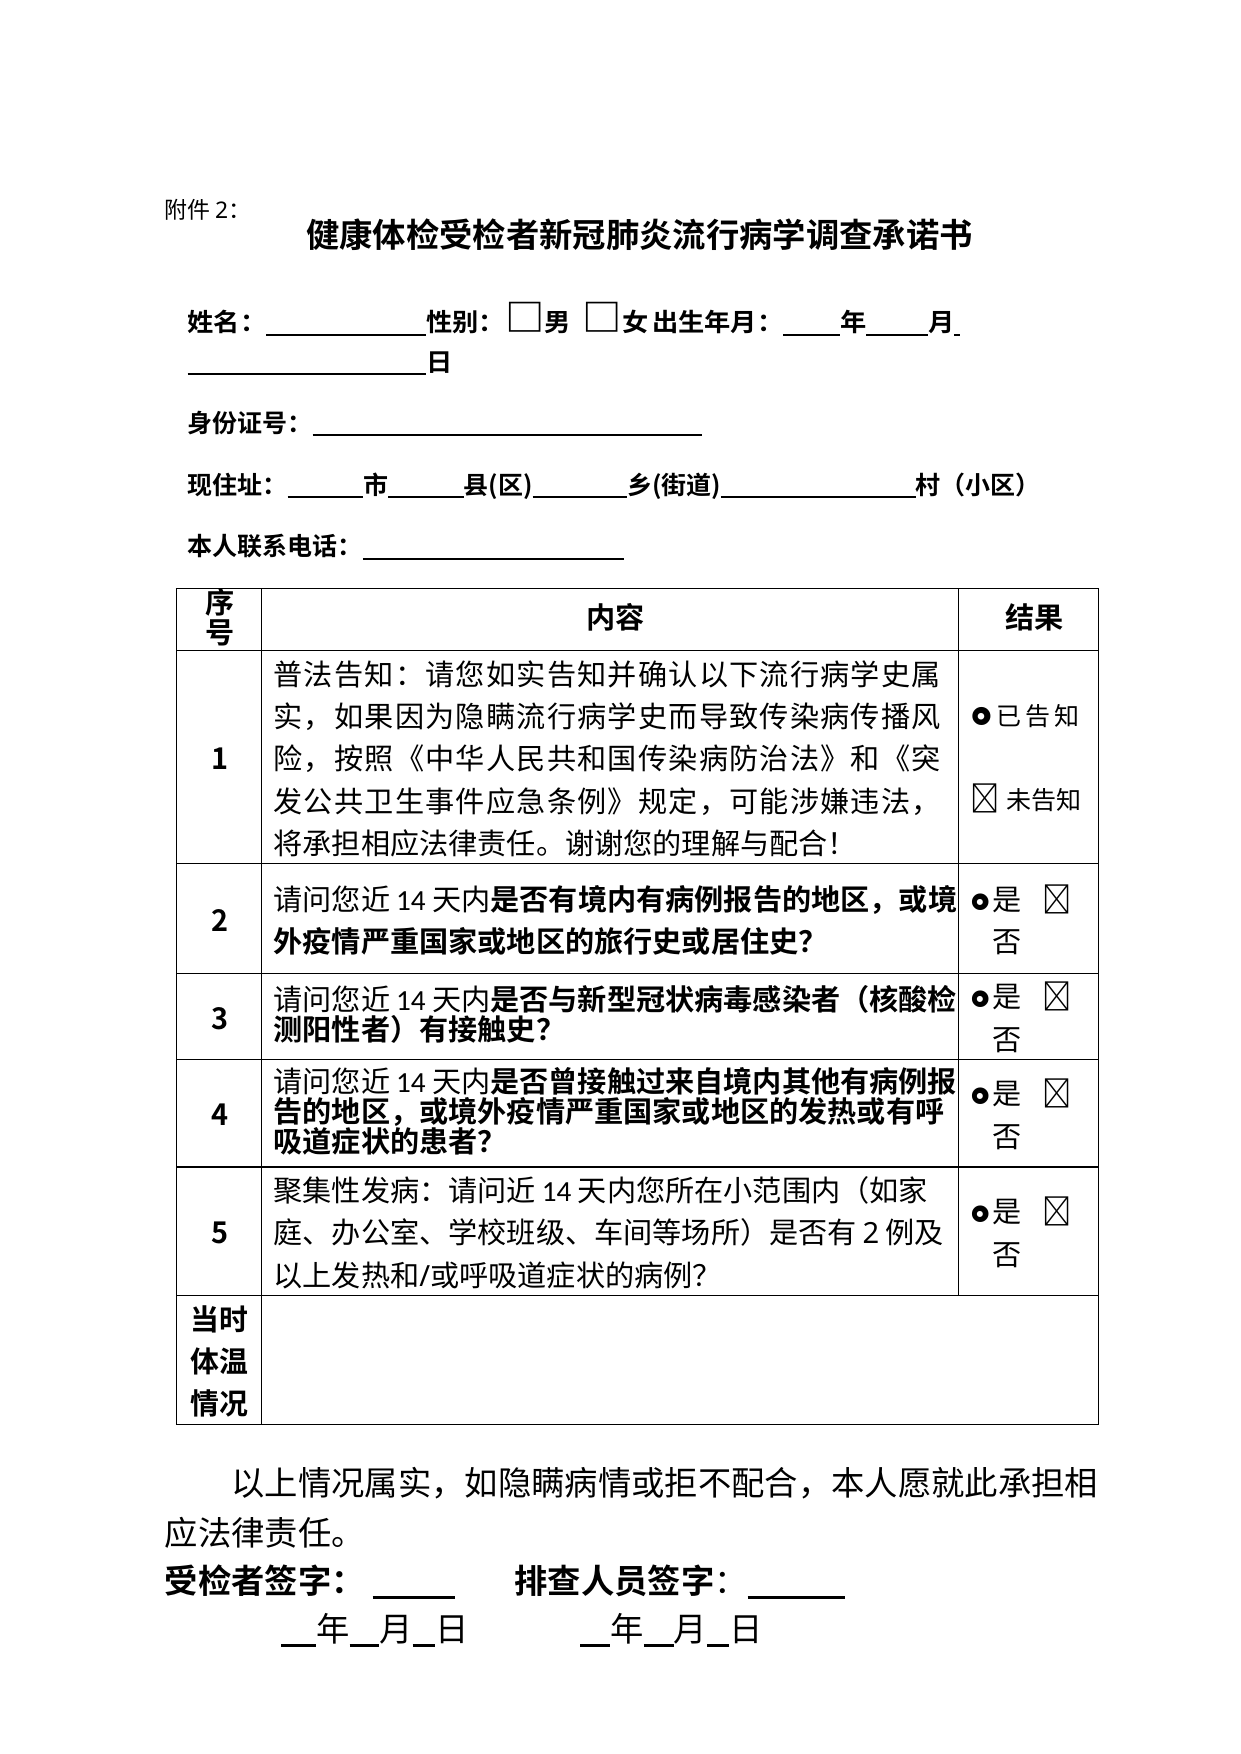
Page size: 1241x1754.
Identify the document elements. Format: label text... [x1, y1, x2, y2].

table_header 序号 [177, 589, 261, 650]
table_cell 当时 体温情况 [177, 1296, 261, 1424]
table_cell 5 [177, 1168, 261, 1295]
text 以上情况属实，如隐瞒病情或拒不配合，本人愿就此承担相应法律责任。 [164, 1455, 1113, 1555]
text 姓名： 性别：□男 □女 出生年月： 年 月 日 [187, 288, 1041, 379]
text 受检者签字： 排查人员签字： [164, 1555, 1113, 1603]
table_cell 已告知  未告知 [959, 651, 1098, 863]
text 身份证号： [187, 404, 1041, 440]
table_cell [262, 1296, 1098, 1424]
table_cell 是 否 [959, 974, 1098, 1059]
text 附件2： [164, 192, 279, 225]
table_cell 是 否 [959, 1168, 1098, 1295]
table_cell 请问您近14 天内是否有境内有病例报告的地区，或境外疫情严重国家或地区的旅行史或居住史？ [262, 864, 958, 973]
table_cell 3 [177, 974, 261, 1059]
table_cell 请问您近14 天内是否与新型冠状病毒感染者（核酸检测阳性者）有接触史？ [262, 974, 958, 1059]
table_cell 4 [177, 1060, 261, 1166]
table_cell 聚集性发病：请问近14 天内您所在小范围内（如家庭、办公室、学校班级、车间等场所）是否有2例及以上发热和/或呼吸道症状的病例？ [262, 1168, 958, 1295]
table_cell 1 [177, 651, 261, 863]
text 本人联系电话： [187, 527, 1113, 563]
text 年 月 日 年 月 日 [164, 1603, 1113, 1651]
table_cell 普法告知：请您如实告知并确认以下流行病学史属实，如果因为隐瞒流行病学史而导致传染病传播风险，按照《中华人民共和国传染病防治法》和《突发公共卫生事件应急条例》规定，可能涉嫌违法，将承担相应法律责任。谢谢您的理解与配合！ [262, 651, 958, 863]
table_cell 2 [177, 864, 261, 973]
table_cell 是 否 [959, 864, 1098, 973]
table_cell 是 否 [959, 1060, 1098, 1166]
table_header 结果 [959, 589, 1098, 650]
table_header 内容 [262, 589, 958, 650]
table_cell 请问您近14 天内是否曾接触过来自境内其他有病例报告的地区，或境外疫情严重国家或地区的发热或有呼吸道症状的患者？ [262, 1060, 958, 1166]
text 现住址： 市 县(区) 乡(街道) 村（小区） [187, 465, 1042, 502]
